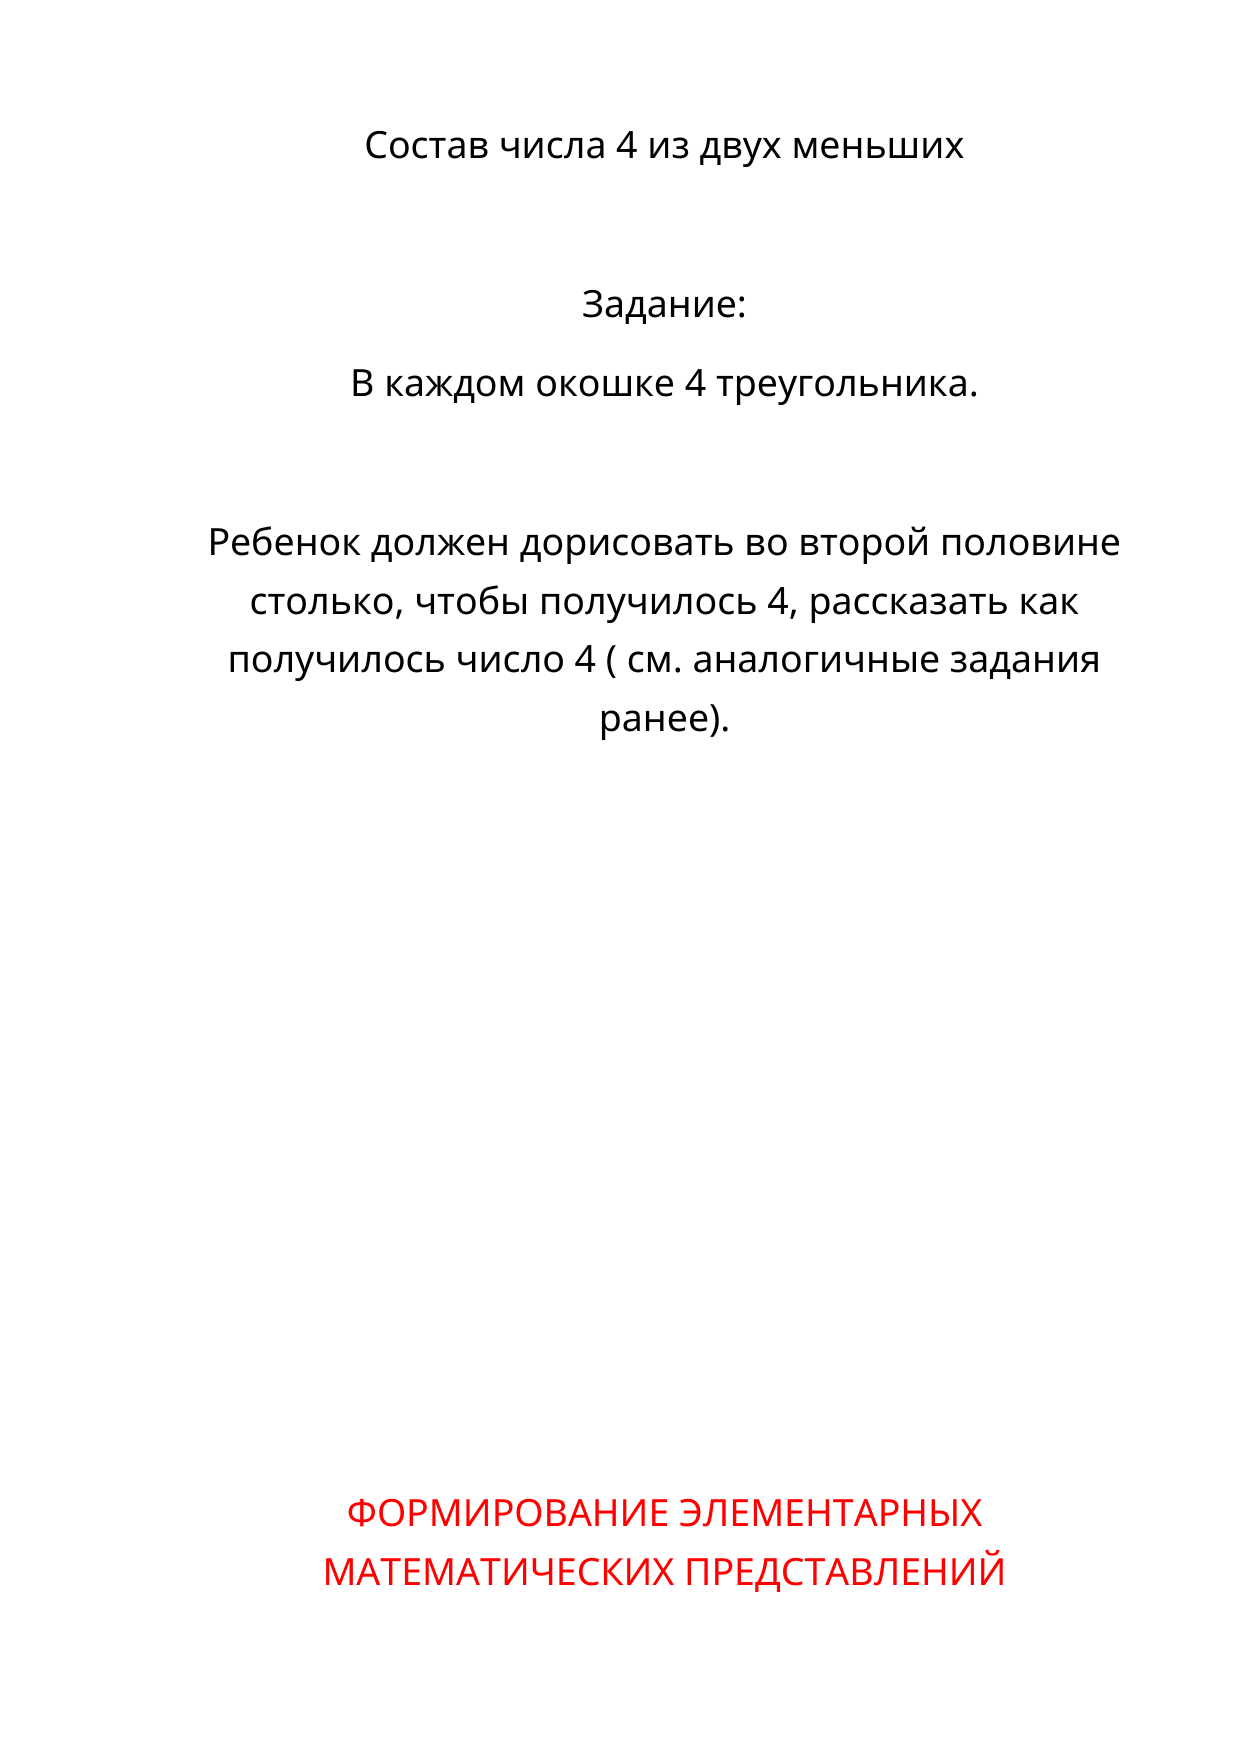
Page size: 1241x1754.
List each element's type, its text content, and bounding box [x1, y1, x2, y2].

text Ребенок должен дорисовать во второй половине столько, чтобы получилось 4, рассказать как получилось число 4 ( см. аналогичные задания ранее). [177, 516, 1152, 742]
text ФОРМИРОВАНИЕ ЭЛЕМЕНТАРНЫХ МАТЕМАТИЧЕСКИХ ПРЕДСТАВЛЕНИЙ [177, 1486, 1152, 1596]
text Задание: [177, 277, 1152, 328]
text В каждом окошке 4 треугольника. [177, 357, 1152, 408]
text Состав числа 4 из двух меньших [177, 118, 1152, 169]
